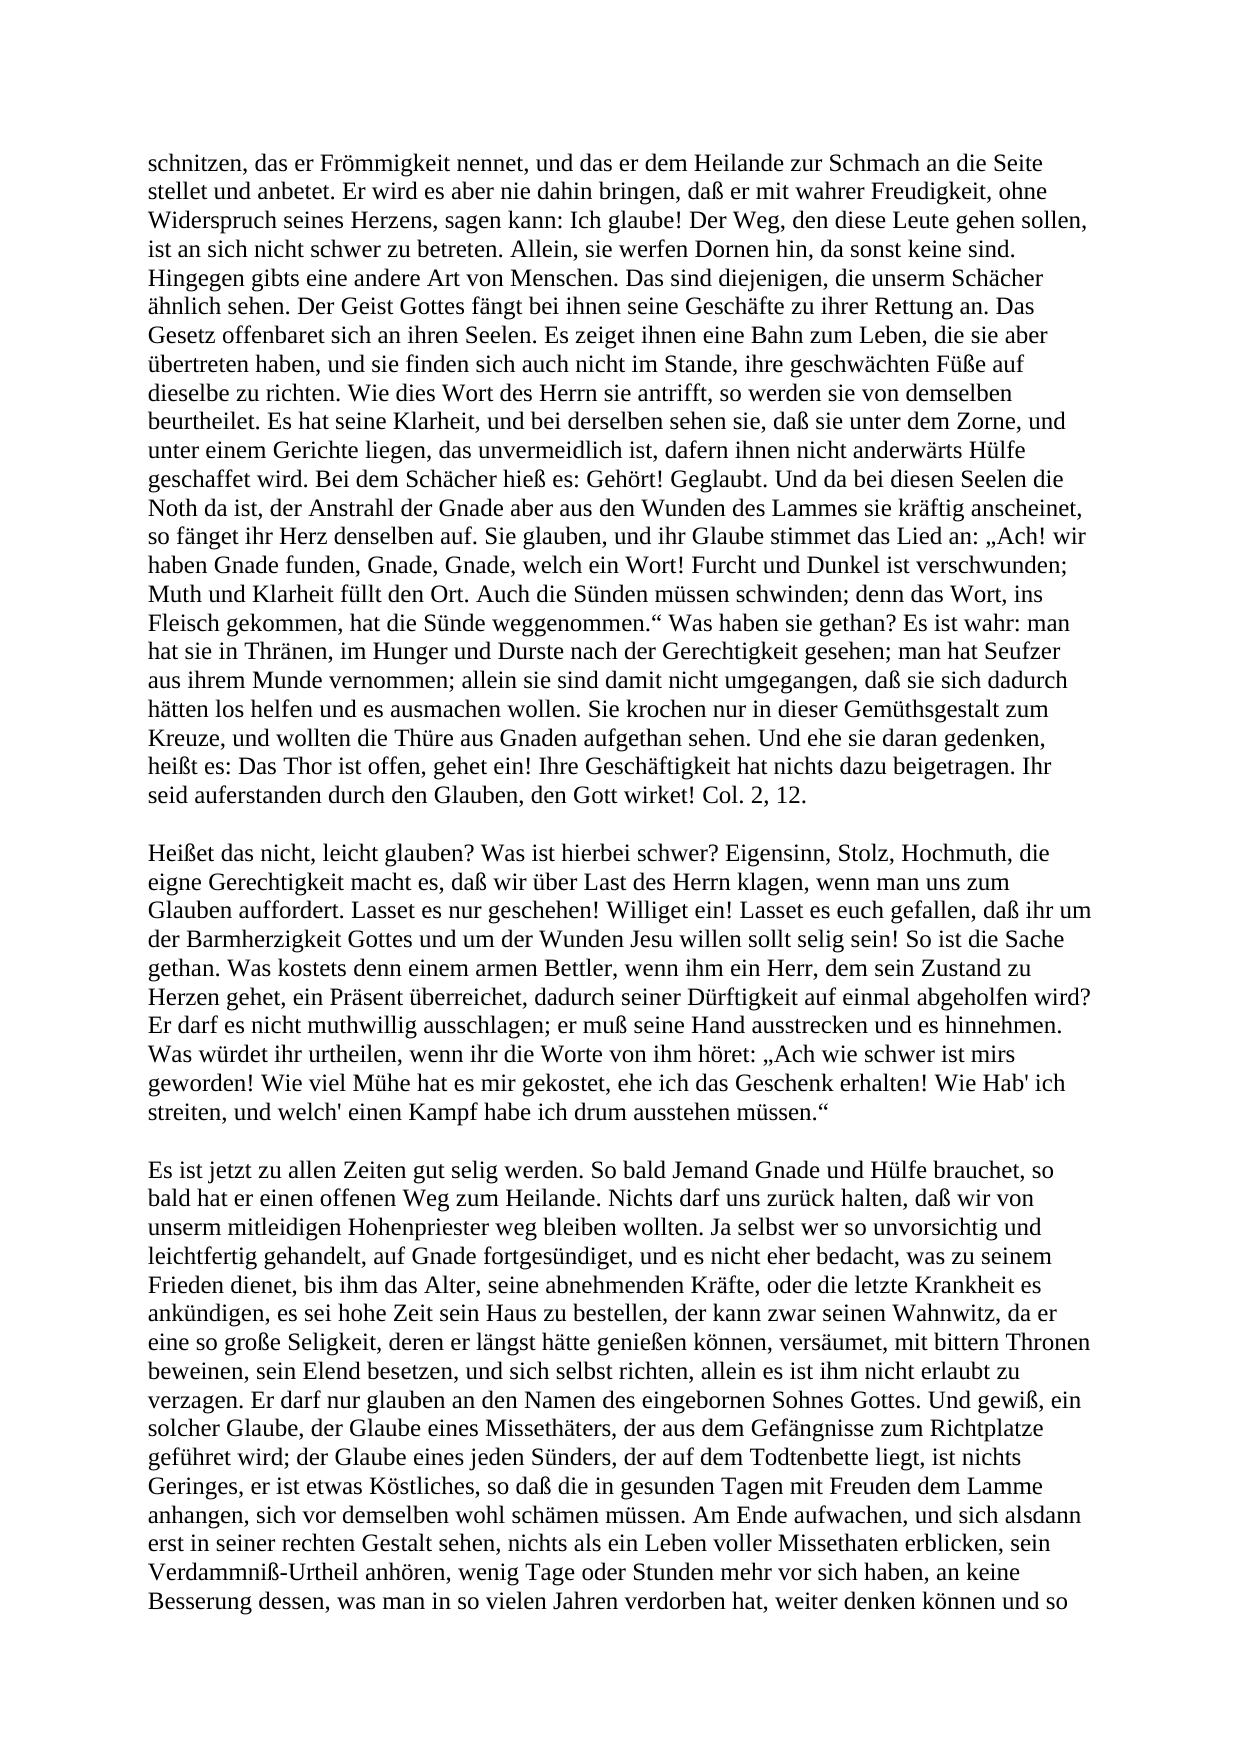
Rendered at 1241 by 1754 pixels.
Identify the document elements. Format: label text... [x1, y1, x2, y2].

text Heißet das nicht, leicht glauben? Was ist hierbei schwer? Eigensinn, Stolz, Hochmuth, die eigne Gerechtigkeit macht es, daß wir über Last des Herrn klagen, wenn man uns zum Glauben auffordert. Lasset es nur geschehen! Williget ein! Lasset es euch gefallen, daß ihr um der Barmherzigkeit Gottes und um der Wunden Jesu willen sollt selig sein! So ist die Sache gethan. Was kostets denn einem armen Bettler, wenn ihm ein Herr, dem sein Zustand zu Herzen gehet, ein Präsent überreichet, dadurch seiner Dürftigkeit auf einmal abgeholfen wird? Er darf es nicht muthwillig ausschlagen; er muß seine Hand ausstrecken und es hinnehmen. Was würdet ihr urtheilen, wenn ihr die Worte von ihm höret: „Ach wie schwer ist mirs geworden! Wie viel Mühe hat es mir gekostet, ehe ich das Geschenk erhalten! Wie Hab' ich streiten, und welch' einen Kampf habe ich drum ausstehen müssen.“ [148, 838, 1093, 1126]
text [148, 148, 1093, 809]
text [148, 1155, 1093, 1615]
